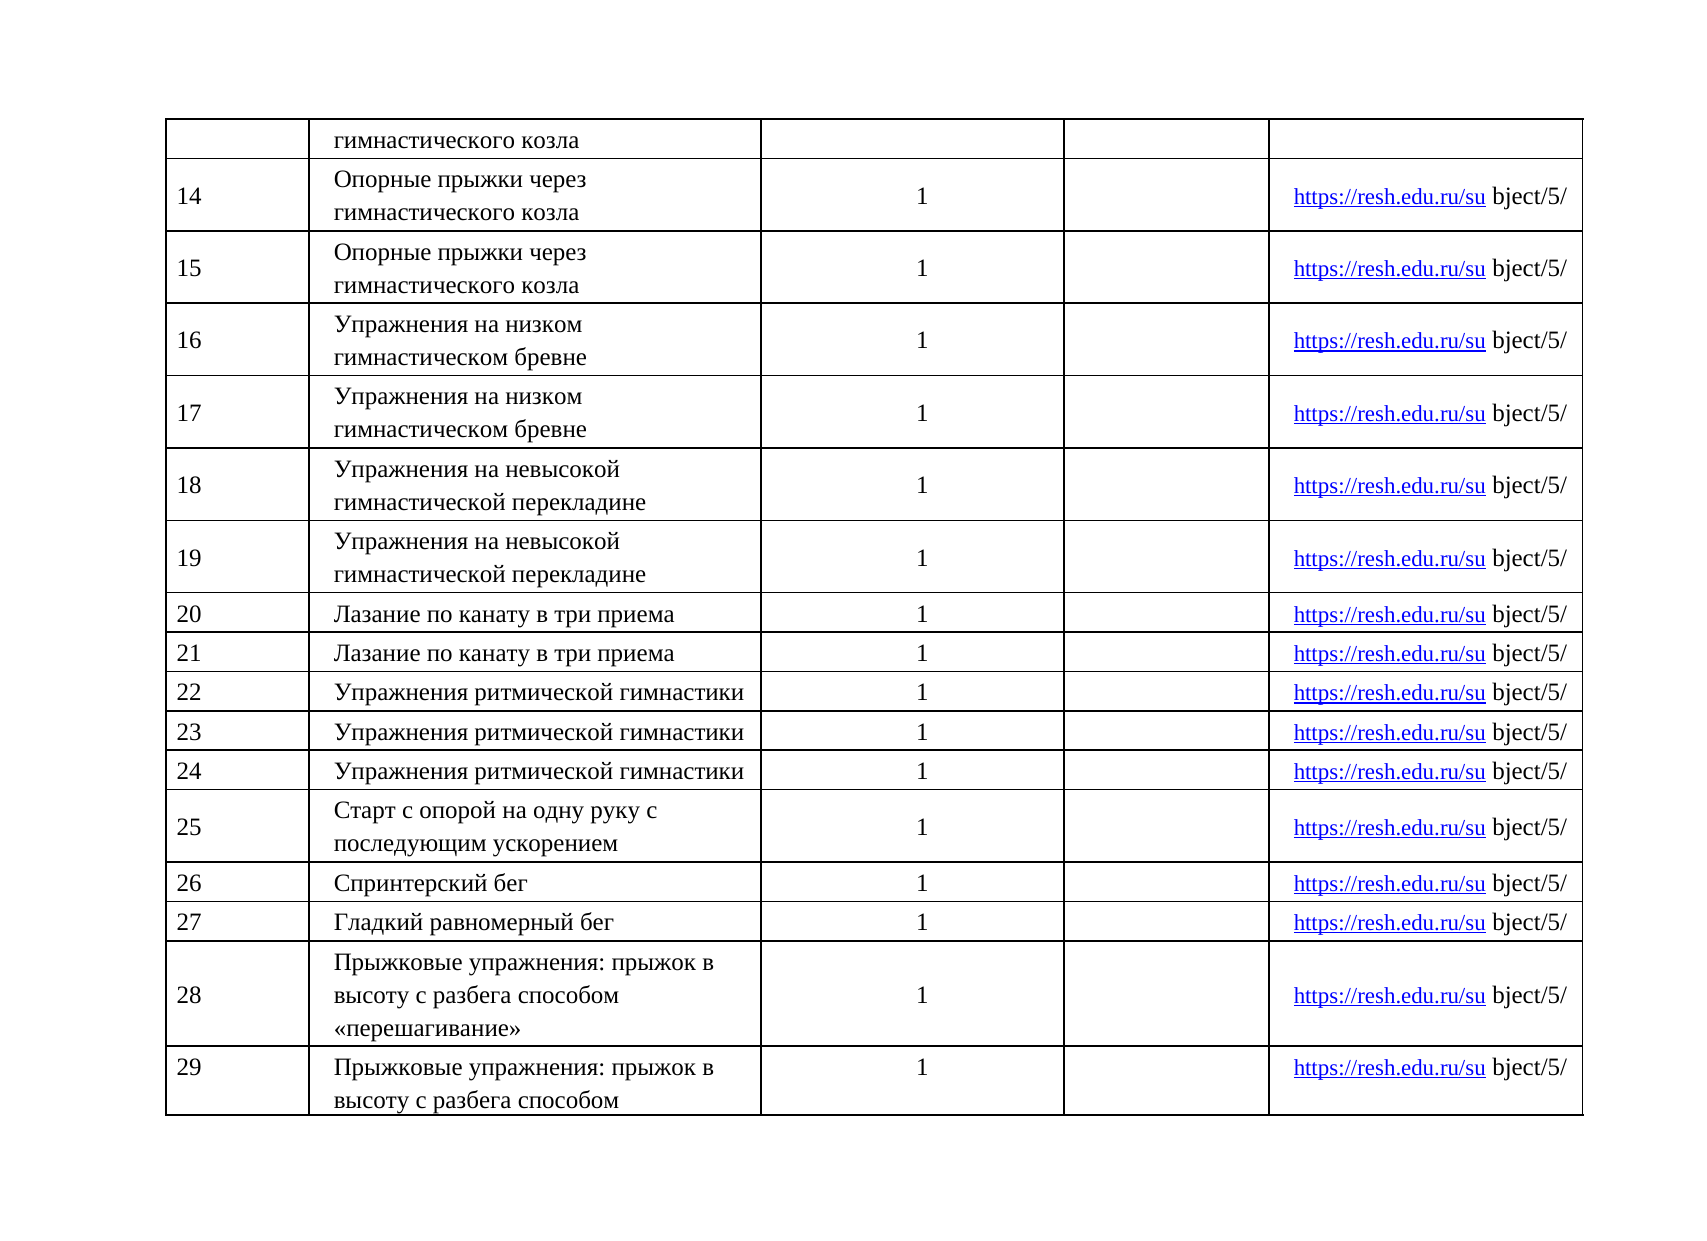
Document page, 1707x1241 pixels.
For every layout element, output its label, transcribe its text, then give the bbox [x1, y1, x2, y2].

table_cell [1065, 449, 1268, 519]
table_cell https://resh.edu.ru/su bject/5/ [1270, 304, 1582, 375]
table_cell [1065, 159, 1268, 230]
table_cell Упражнения на невысокой гимнастической перекладине [310, 521, 760, 592]
table_cell Упражнения на низком гимнастическом бревне [310, 376, 760, 447]
table_cell https://resh.edu.ru/su bject/5/ [1270, 942, 1582, 1045]
table_cell 1 [762, 449, 1063, 519]
table_cell [1065, 376, 1268, 447]
table_cell 23 [167, 712, 308, 749]
table_cell 29 [167, 1047, 308, 1114]
table_cell 1 [762, 790, 1063, 861]
table_cell 21 [167, 633, 308, 671]
table_cell [1065, 232, 1268, 302]
table_cell 13 [167, 120, 308, 157]
table_cell 19 [167, 521, 308, 592]
table_cell [1065, 942, 1268, 1045]
table_cell 28 [167, 942, 308, 1045]
table_cell 1 [762, 376, 1063, 447]
table_cell 15 [167, 232, 308, 302]
table_cell Спринтерский бег [310, 863, 760, 901]
table_cell https://resh.edu.ru/su bject/5/ [1270, 376, 1582, 447]
table_cell https://resh.edu.ru/su bject/5/ [1270, 633, 1582, 671]
table_cell 26 [167, 863, 308, 901]
table_cell https://resh.edu.ru/su bject/5/ [1270, 902, 1582, 940]
table_cell 17 [167, 376, 308, 447]
table_cell 16 [167, 304, 308, 375]
table_cell 24 [167, 751, 308, 789]
table_cell [1065, 120, 1268, 157]
table_cell [1065, 790, 1268, 861]
table_cell 18 [167, 449, 308, 519]
table_cell https://resh.edu.ru/su bject/5/ [1270, 593, 1582, 631]
table_cell [1065, 521, 1268, 592]
table_cell https://resh.edu.ru/su bject/5/ [1270, 712, 1582, 749]
table_cell [1065, 902, 1268, 940]
table_cell https://resh.edu.ru/su bject/5/ [1270, 232, 1582, 302]
table_cell 25 [167, 790, 308, 861]
table_cell 1 [762, 751, 1063, 789]
table_cell 1 [762, 232, 1063, 302]
table_cell 20 [167, 593, 308, 631]
table_cell 14 [167, 159, 308, 230]
table_cell Упражнения на низком гимнастическом бревне [310, 304, 760, 375]
table_cell [1065, 593, 1268, 631]
table_cell [1065, 712, 1268, 749]
table_cell https://resh.edu.ru/su bject/5/ [1270, 672, 1582, 710]
table_cell [1065, 1047, 1268, 1114]
table_cell Упражнения ритмической гимнастики [310, 672, 760, 710]
table_cell Упражнения ритмической гимнастики [310, 751, 760, 789]
table_cell Лазание по канату в три приема [310, 593, 760, 631]
table_cell 1 [762, 521, 1063, 592]
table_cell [1270, 1047, 1582, 1114]
table_cell 27 [167, 902, 308, 940]
table_cell Опорные прыжки через гимнастического козла [310, 232, 760, 302]
table_cell https://resh.edu.ru/su bject/5/ [1270, 159, 1582, 230]
table_cell 1 [762, 1047, 1063, 1114]
table_cell 1 [762, 633, 1063, 671]
table_cell 1 [762, 304, 1063, 375]
table_cell 1 [762, 712, 1063, 749]
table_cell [310, 1047, 760, 1114]
table_cell https://resh.edu.ru/su bject/5/ [1270, 863, 1582, 901]
table_cell 1 [762, 672, 1063, 710]
table_cell Старт с опорой на одну руку с последующим ускорением [310, 790, 760, 861]
table_cell [1065, 304, 1268, 375]
table_cell Гладкий равномерный бег [310, 902, 760, 940]
table_cell [1065, 751, 1268, 789]
table_cell [1065, 672, 1268, 710]
table_cell 1 [762, 120, 1063, 157]
table_cell 1 [762, 902, 1063, 940]
table_cell 1 [762, 863, 1063, 901]
table_cell Упражнения на невысокой гимнастической перекладине [310, 449, 760, 519]
table_cell Лазание по канату в три приема [310, 633, 760, 671]
table_cell 22 [167, 672, 308, 710]
table_cell 1 [762, 593, 1063, 631]
table_cell [1065, 863, 1268, 901]
table_cell https://resh.edu.ru/su bject/5/ [1270, 790, 1582, 861]
table_cell Упражнения ритмической гимнастики [310, 712, 760, 749]
table_cell https://resh.edu.ru/su bject/5/ [1270, 449, 1582, 519]
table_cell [310, 159, 760, 230]
table_cell 1 [762, 159, 1063, 230]
table_cell [1065, 633, 1268, 671]
table_cell 1 [762, 942, 1063, 1045]
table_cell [310, 942, 760, 1045]
table_cell https://resh.edu.ru/su bject/5/ [1270, 521, 1582, 592]
table_cell https://resh.edu.ru/su bject/5/ [1270, 751, 1582, 789]
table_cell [1270, 120, 1582, 157]
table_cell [310, 120, 760, 157]
